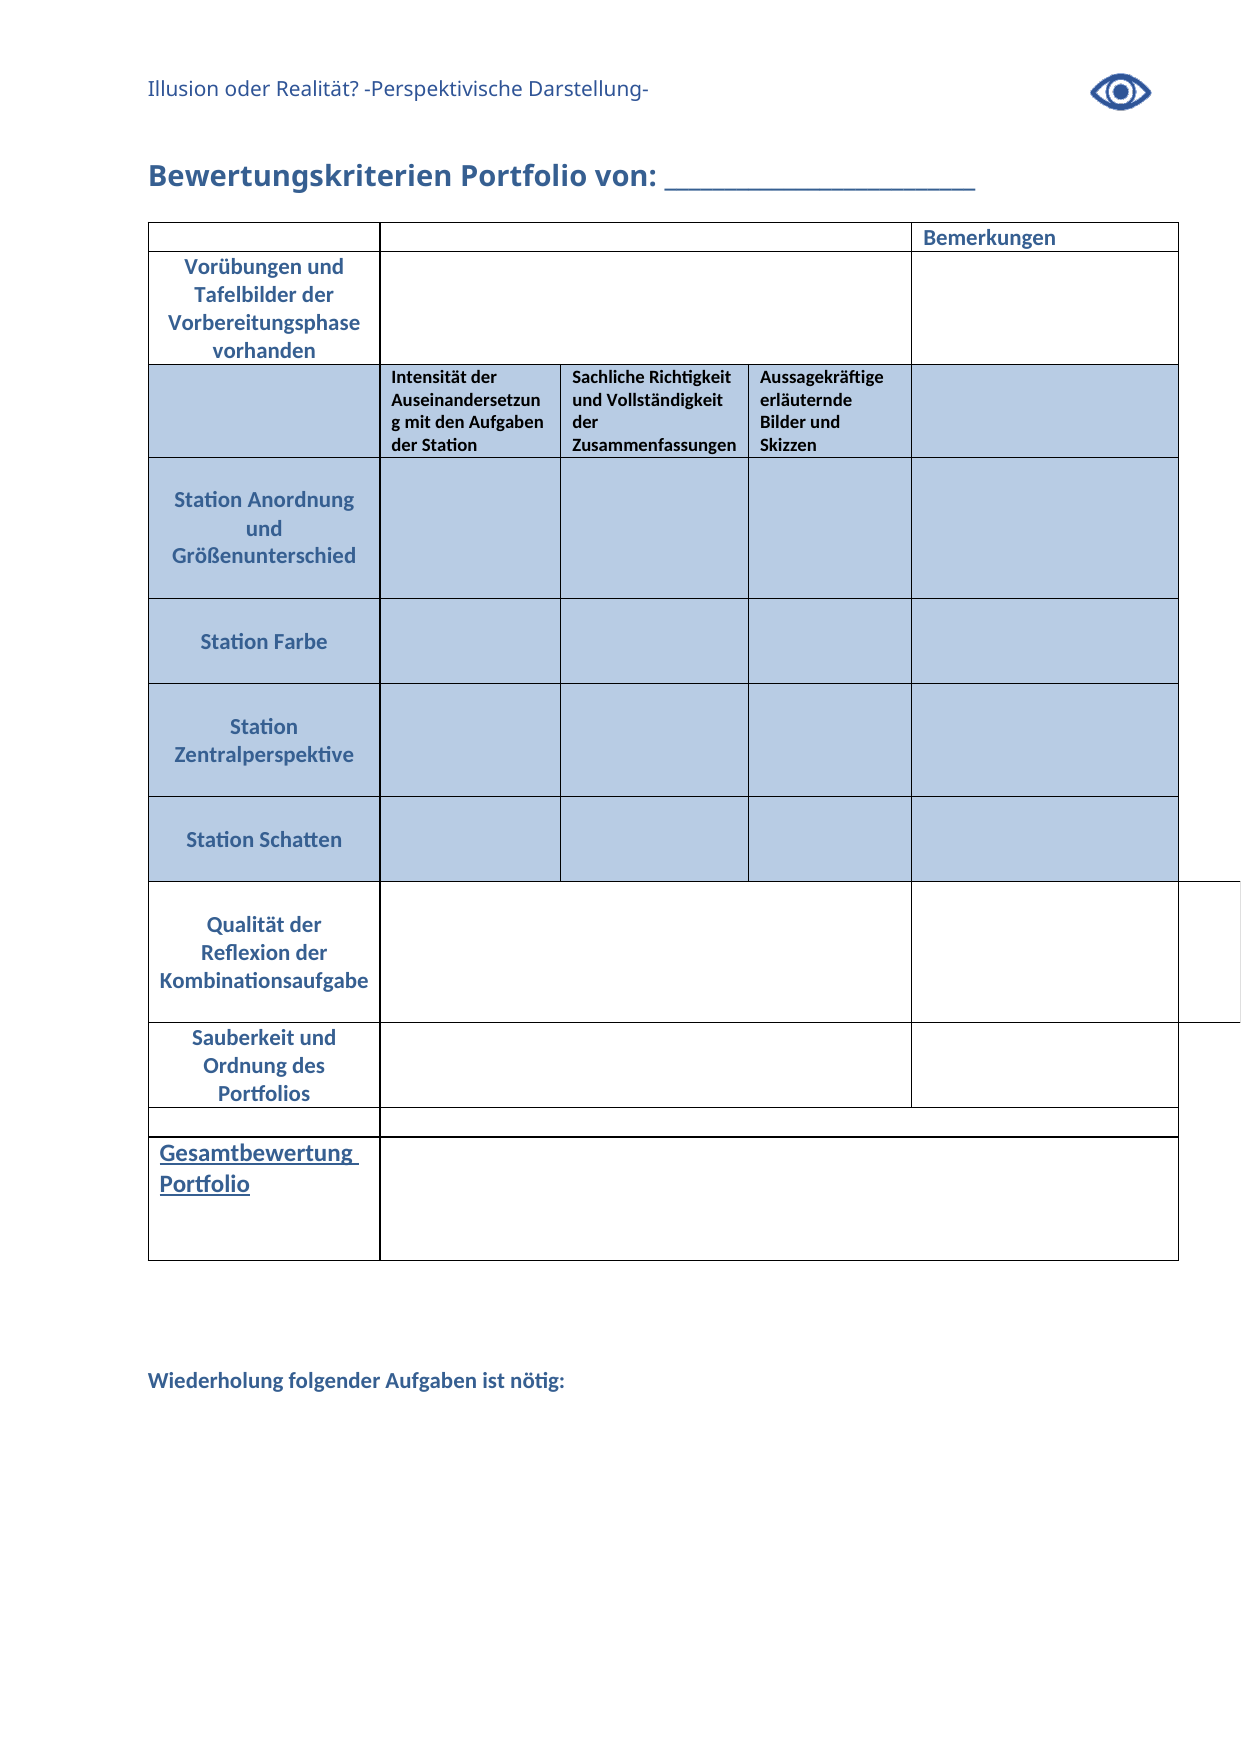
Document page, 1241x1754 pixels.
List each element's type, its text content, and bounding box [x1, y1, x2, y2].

table_cell Sauberkeit und Ordnung des Portfolios [149, 1023, 379, 1107]
table_cell [1179, 882, 1240, 1022]
table_cell [381, 1138, 1178, 1259]
table_cell [561, 458, 748, 598]
text Wiederholung folgender Aufgaben ist nötig: [148, 1367, 1093, 1394]
table_cell Station Zentralperspektive [149, 684, 379, 796]
table_cell Intensität der Auseinandersetzung mit den Aufgaben der Station [381, 365, 560, 457]
table_cell [912, 797, 1178, 881]
table_cell Station Farbe [149, 599, 379, 683]
text Bewertungskriterien Portfolio von: __________________________ [148, 155, 1093, 195]
table_cell Aussagekräftige erläuternde Bilder und Skizzen [749, 365, 911, 457]
table_cell [912, 1023, 1178, 1107]
table_cell [381, 1108, 1178, 1136]
table_cell [381, 458, 560, 598]
table_cell [912, 599, 1178, 683]
table_cell Vorübungen und Tafelbilder der Vorbereitungsphase vorhanden [149, 252, 379, 364]
table_cell Station Schatten [149, 797, 379, 881]
table_cell [912, 365, 1178, 457]
table_header [149, 223, 379, 251]
table_cell Gesamtbewertung Portfolio [149, 1138, 379, 1259]
table_cell [912, 252, 1178, 364]
table_cell [381, 252, 911, 364]
table_cell [749, 458, 911, 598]
table_cell [749, 599, 911, 683]
table_cell Sachliche Richtigkeit und Vollständigkeit der Zusammenfassungen [561, 365, 748, 457]
table_cell [912, 458, 1178, 598]
table_cell [381, 882, 911, 1022]
table_cell Qualität der Reflexion der Kombinationsaufgabe [149, 882, 379, 1022]
picture [1084, 55, 1157, 128]
table_header Bemerkungen [912, 223, 1178, 251]
table_cell [381, 797, 560, 881]
table_cell [149, 365, 379, 457]
table_cell [561, 599, 748, 683]
table_cell [561, 684, 748, 796]
table_cell [381, 1023, 911, 1107]
table_cell [381, 684, 560, 796]
table_cell [912, 882, 1178, 1022]
table_header [381, 223, 911, 251]
table_cell [561, 797, 748, 881]
table_cell Station Anordnung und Größenunterschied [149, 458, 379, 598]
table_cell [749, 797, 911, 881]
table_cell [381, 599, 560, 683]
table_cell [149, 1108, 379, 1136]
table_cell [749, 684, 911, 796]
table_cell [912, 684, 1178, 796]
